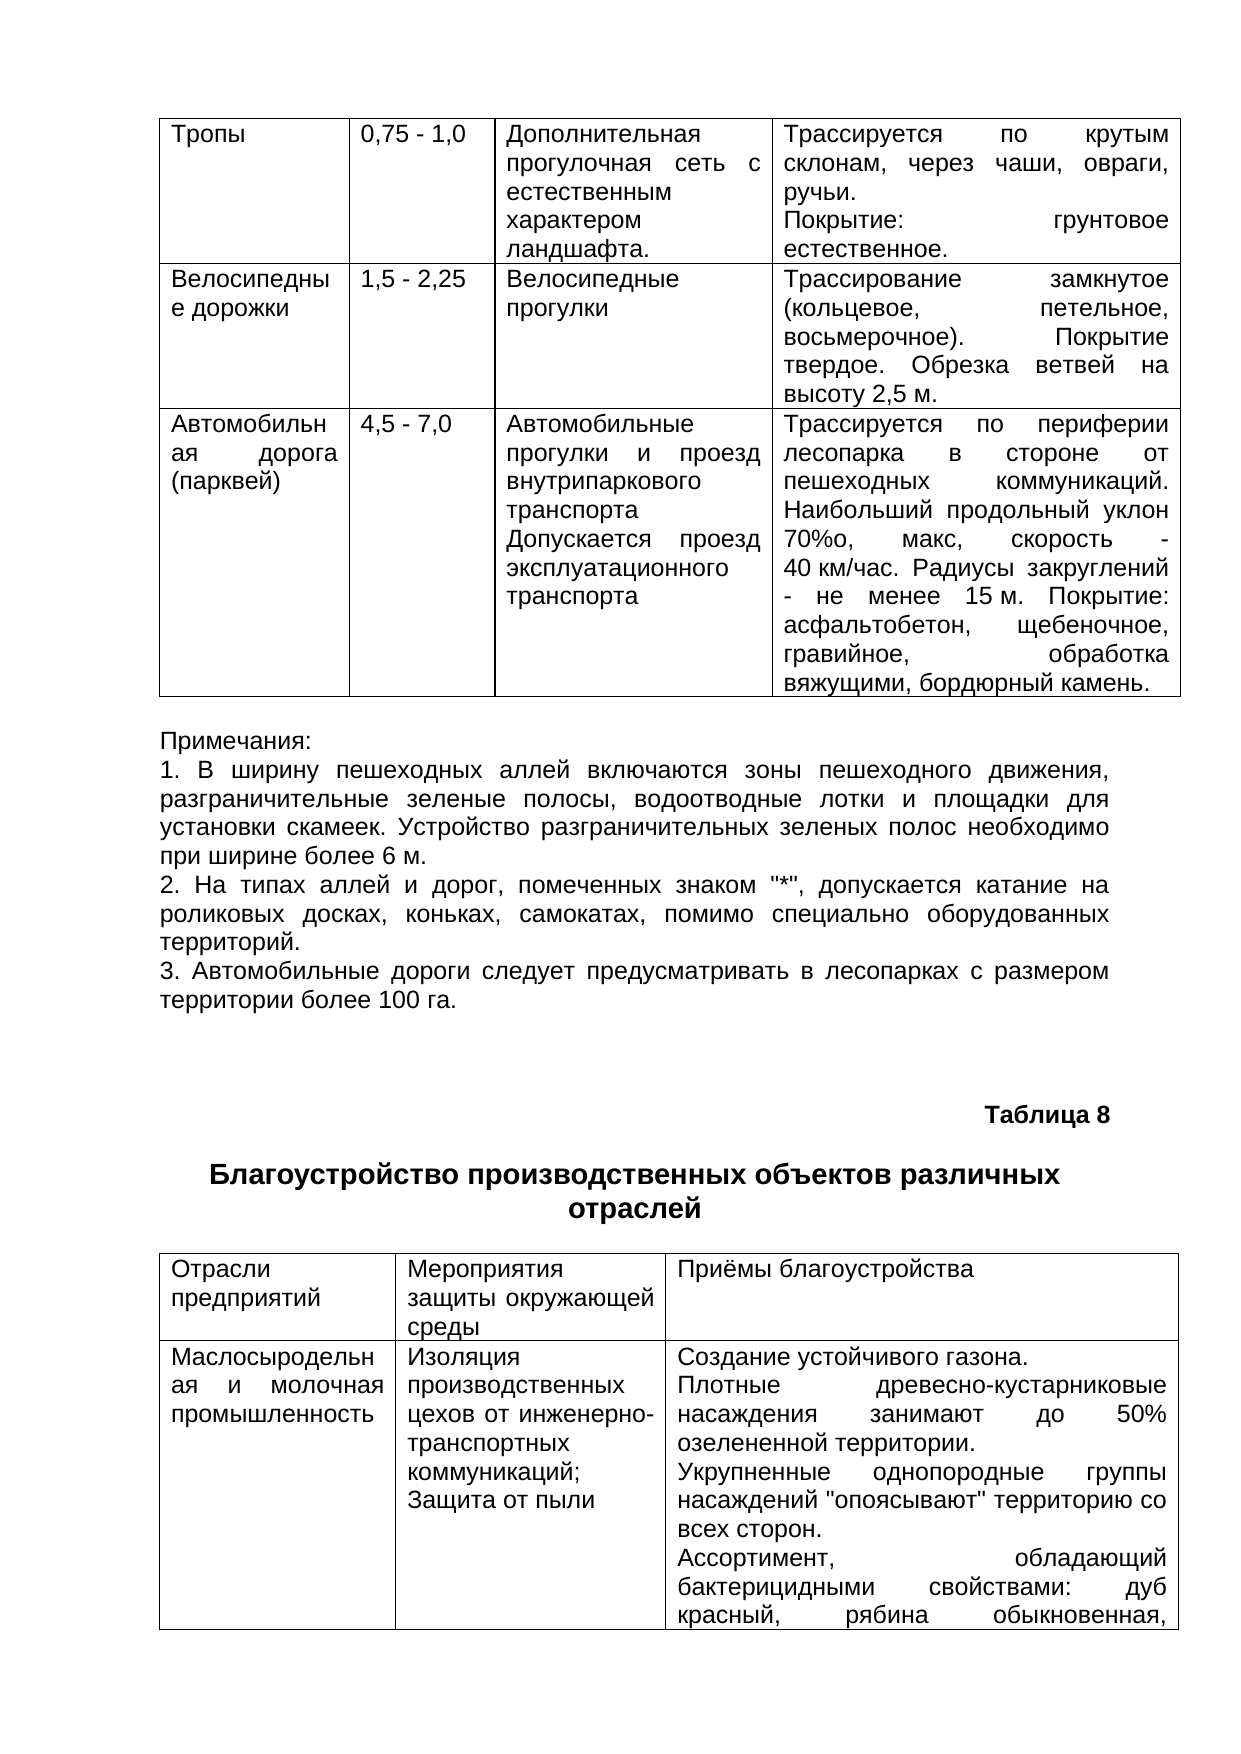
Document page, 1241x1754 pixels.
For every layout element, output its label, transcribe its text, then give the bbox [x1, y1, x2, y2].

table_cell Велосипедные прогулки [496, 264, 772, 408]
table_cell 1,5 - 2,25 [350, 264, 494, 408]
text Примечания: [159, 726, 1110, 755]
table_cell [396, 1341, 665, 1629]
table_cell 0,75 - 1,0 [350, 119, 494, 263]
table_cell Тропы [160, 119, 349, 263]
text Таблица 8 [159, 1100, 1110, 1128]
table_cell Велосипедные дорожки [160, 264, 349, 408]
table_cell Дополнительная прогулочная сеть с естественным характером ландшафта. [496, 119, 772, 263]
table_cell Трассируется по крутым склонам, через чаши, овраги, ручьи. Покрытие: грунтовое естественное. [773, 119, 1180, 263]
text 2. На типах аллей и дорог, помеченных знаком "*", допускается катание на роликовых досках, коньках, самокатах, помимо специально оборудованных территорий. [159, 870, 1110, 956]
subtitle Благоустройство производственных объектов различных отраслей [159, 1157, 1110, 1224]
table_header Отрасли предприятий [160, 1254, 395, 1340]
text 1. В ширину пешеходных аллей включаются зоны пешеходного движения, разграничительные зеленые полосы, водоотводные лотки и площадки для установки скамеек. Устройство разграничительных зеленых полос необходимо при ширине более . [159, 755, 1110, 870]
table_cell Автомобильная дорога (парквей) [160, 409, 349, 696]
table_header Мероприятия защиты окружающей среды [396, 1254, 665, 1340]
table_cell Трассирование замкнутое (кольцевое, петельное, восьмерочное). Покрытие твердое. Обрезка ветвей на высоту 2,5 м. [773, 264, 1180, 408]
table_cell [666, 1341, 1178, 1629]
table_header Приёмы благоустройства [666, 1254, 1178, 1340]
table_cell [160, 1341, 395, 1629]
text 3. Автомобильные дороги следует предусматривать в лесопарках с размером территории более . [159, 956, 1110, 1013]
table_cell 4,5 - 7,0 [350, 409, 494, 696]
table_cell Автомобильные прогулки и проезд внутрипаркового транспорта Допускается проезд эксплуатационного транспорта [496, 409, 772, 696]
table_cell Трассируется по периферии лесопарка в стороне от пешеходных коммуникаций. Наибольший продольный уклон 70%о, макс, скорость - 40 км/час. Радиусы закруглений - не менее . Покрытие: асфальтобетон, щебеночное, гравийное, обработка вяжущими, бордюрный камень. [773, 409, 1180, 696]
